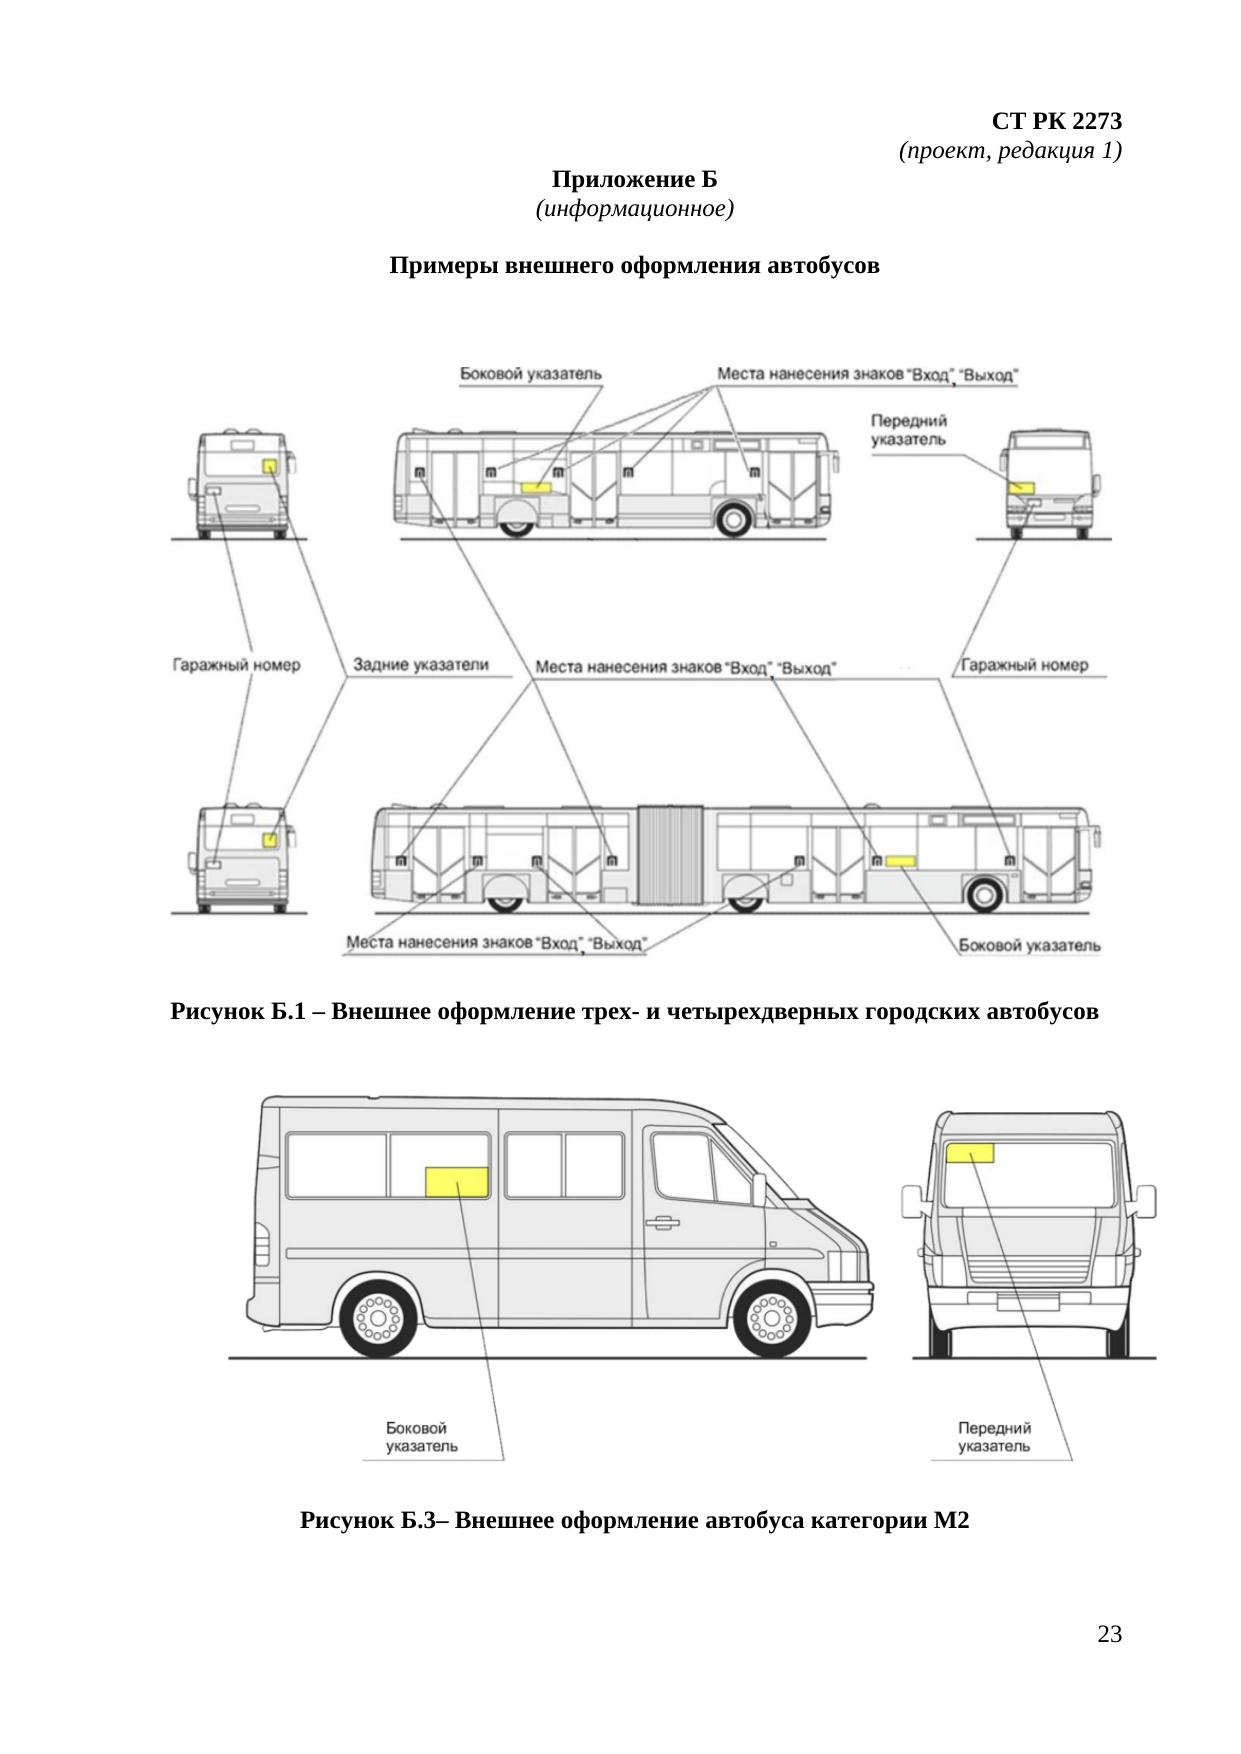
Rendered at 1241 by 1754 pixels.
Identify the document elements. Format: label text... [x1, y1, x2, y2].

picture [206, 1053, 1182, 1476]
text Рисунок Б.1 – Внешнее оформление трех- и четырехдверных городских автобусов [148, 996, 1122, 1024]
picture [147, 336, 1123, 967]
text (информационное) [148, 193, 1122, 221]
text Рисунок Б.3– Внешнее оформление автобуса категории М2 [148, 1505, 1122, 1533]
text Примеры внешнего оформления автобусов [148, 250, 1122, 279]
text Приложение Б [148, 164, 1122, 193]
